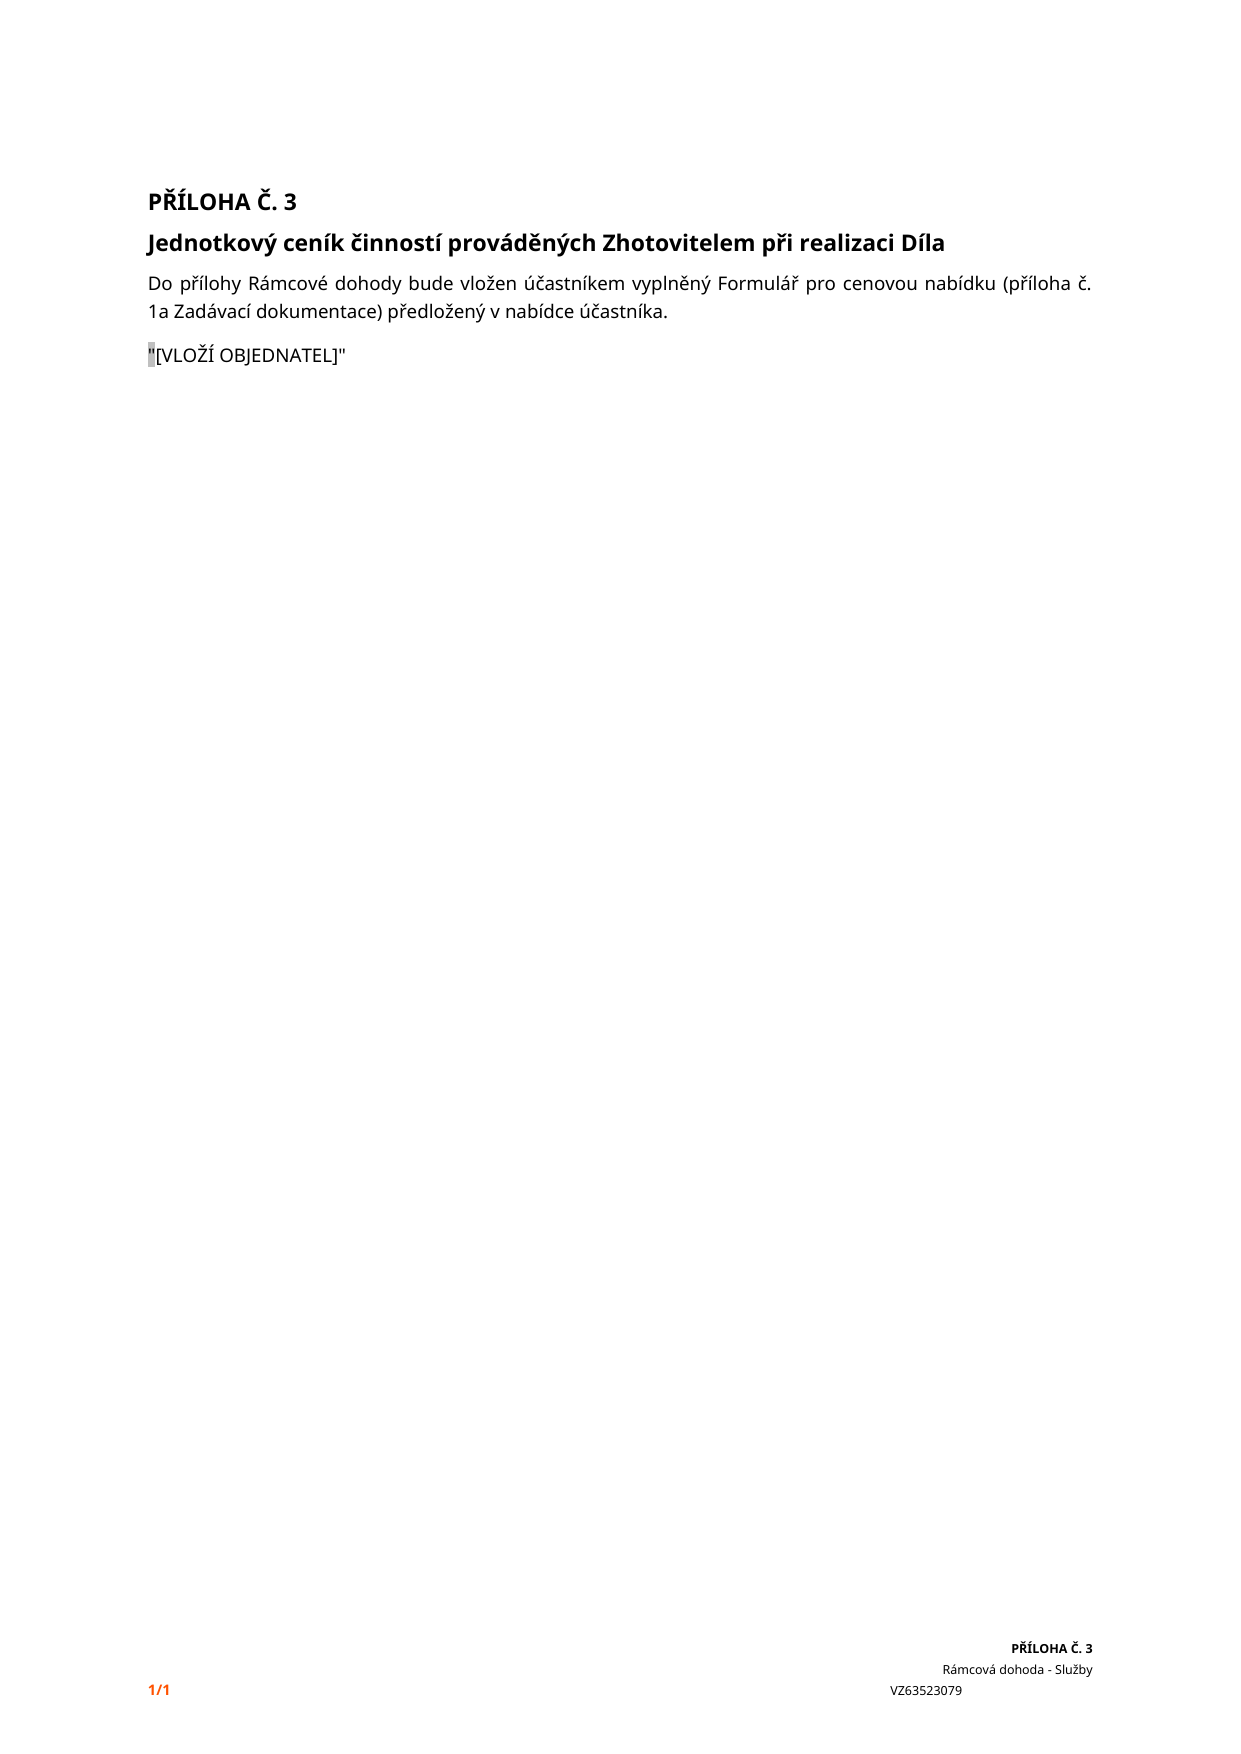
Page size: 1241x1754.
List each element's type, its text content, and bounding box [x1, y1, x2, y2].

text Do přílohy Rámcové dohody bude vložen účastníkem vyplněný Formulář pro cenovou nabídku (příloha č. 1a Zadávací dokumentace) předložený v nabídce účastníka. [148, 270, 1093, 324]
text Příloha č. 3 [148, 187, 1093, 216]
text Jednotkový ceník činností prováděných Zhotovitelem při realizaci Díla [148, 228, 1093, 258]
